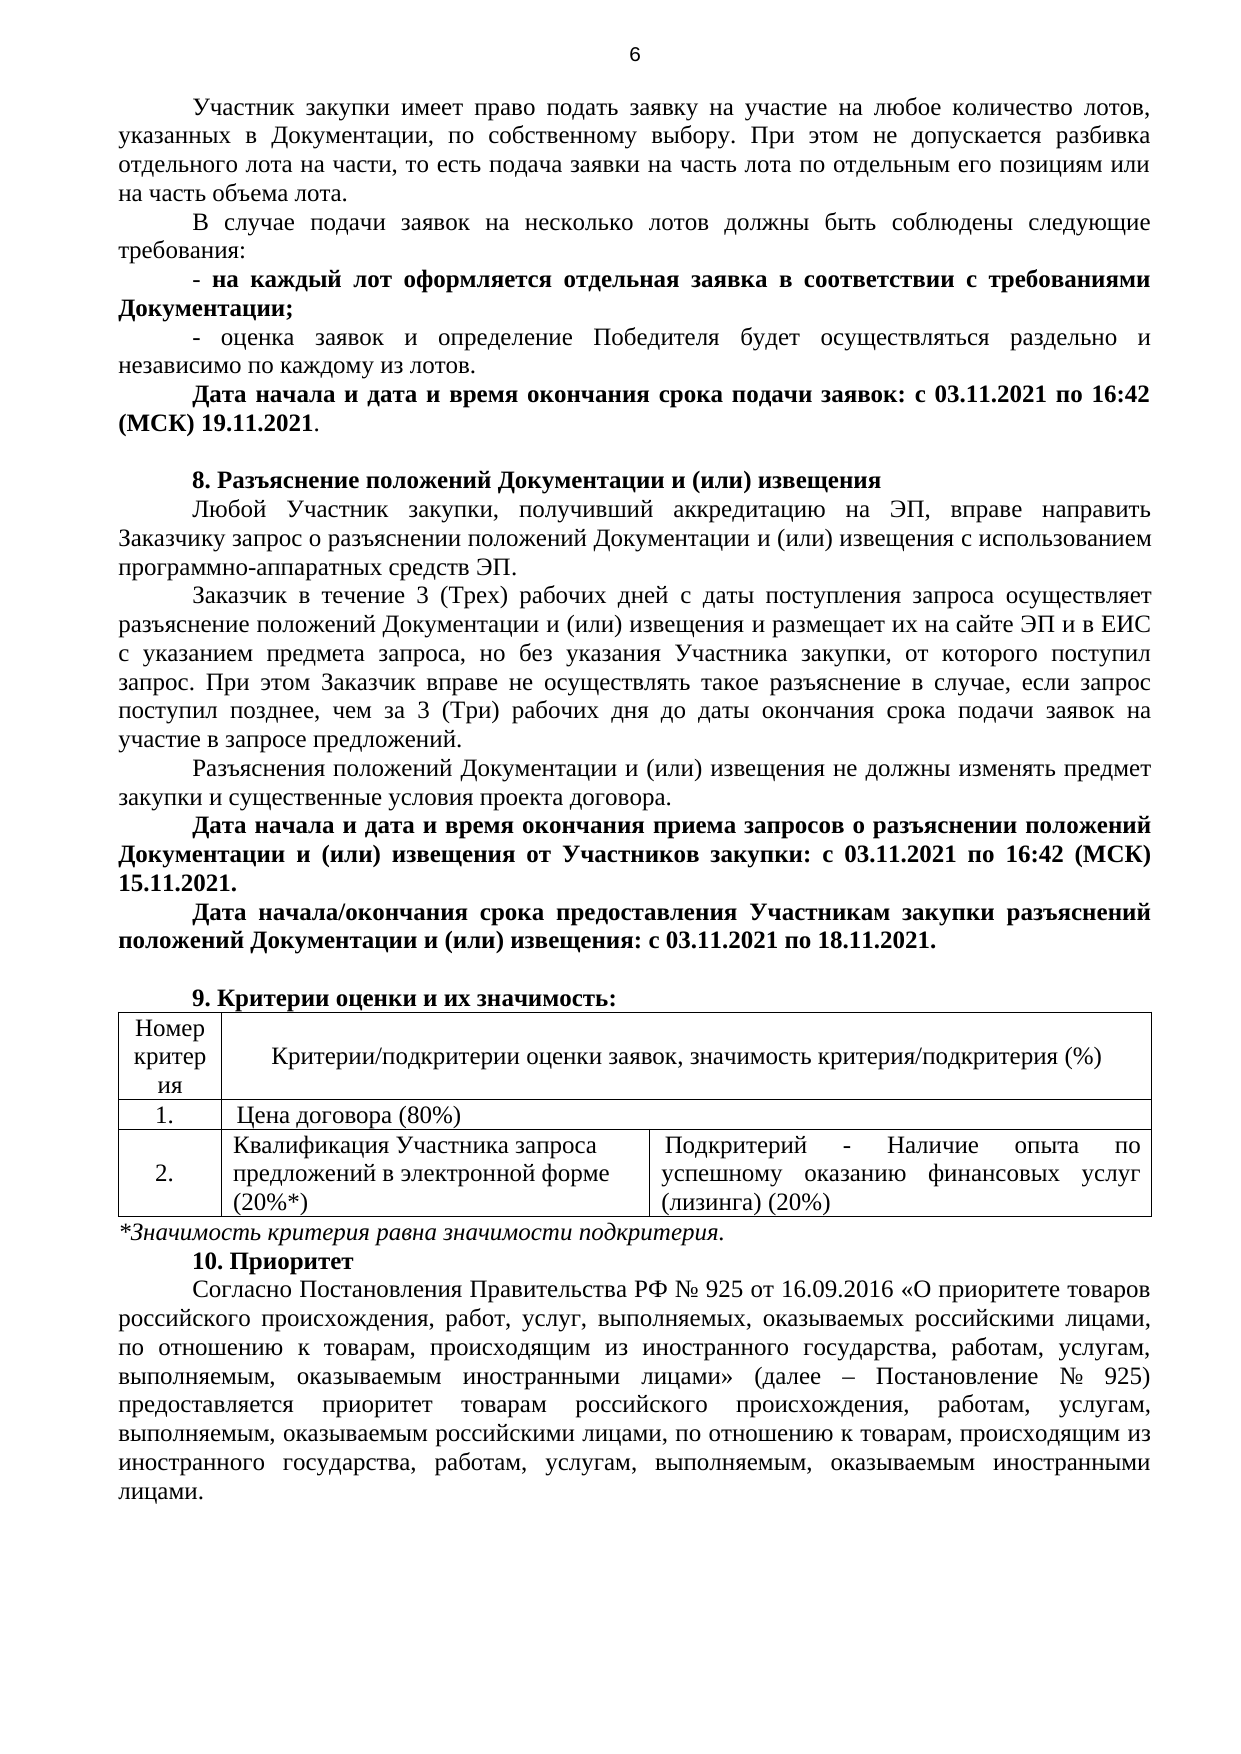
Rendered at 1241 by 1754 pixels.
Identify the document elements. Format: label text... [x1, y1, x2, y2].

text *Значимость критерия равна значимости подкритерия. [118, 1217, 1152, 1246]
subtitle 10. Приоритет [192, 1246, 1152, 1274]
text Дата начала и дата и время окончания приема запросов о разъяснении положений Документации и (или) извещения от Участников закупки: с 03.11.2021 по 16:42 (МСК) 15.11.2021. [118, 810, 1152, 897]
table_cell Цена договора (80%) [222, 1100, 1151, 1129]
text Дата начала и дата и время окончания срока подачи заявок: с 03.11.2021 по 16:42 (МСК) 19.11.2021. [118, 379, 1152, 437]
table_cell 1. [119, 1100, 221, 1129]
text Участник закупки имеет право подать заявку на участие на любое количество лотов, указанных в Документации, по собственному выбору. При этом не допускается разбивка отдельного лота на части, то есть подача заявки на часть лота по отдельным его позициям или на часть объема лота. [118, 92, 1152, 207]
table_cell 2. [119, 1130, 221, 1216]
subtitle 8. Разъяснение положений Документации и (или) извещения [192, 465, 1152, 494]
table_cell Квалификация Участника запроса предложений в электронной форме (20%*) [222, 1130, 649, 1216]
text Разъяснения положений Документации и (или) извещения не должны изменять предмет закупки и существенные условия проекта договора. [118, 753, 1152, 810]
text Заказчик в течение 3 (Трех) рабочих дней с даты поступления запроса осуществляет разъяснение положений Документации и (или) извещения и размещает их на сайте ЭП и в ЕИС с указанием предмета запроса, но без указания Участника закупки, от которого поступил запрос. При этом Заказчик вправе не осуществлять такое разъяснение в случае, если запрос поступил позднее, чем за 3 (Три) рабочих дня до даты окончания срока подачи заявок на участие в запросе предложений. [118, 580, 1152, 753]
subtitle 9. Критерии оценки и их значимость: [192, 983, 1152, 1012]
text Согласно Постановления Правительства РФ № 925 от 16.09.2016 «О приоритете товаров российского происхождения, работ, услуг, выполняемых, оказываемых российскими лицами, по отношению к товарам, происходящим из иностранного государства, работам, услугам, выполняемым, оказываемым иностранными лицами» (далее – Постановление № 925) предоставляется приоритет товарам российского происхождения, работам, услугам, выполняемым, оказываемым российскими лицами, по отношению к товарам, происходящим из иностранного государства, работам, услугам, выполняемым, оказываемым иностранными лицами. [118, 1274, 1152, 1504]
table_header Номер критерия [119, 1013, 221, 1099]
text - на каждый лот оформляется отдельная заявка в соответствии с требованиями Документации; [118, 264, 1152, 322]
text - оценка заявок и определение Победителя будет осуществляться раздельно и независимо по каждому из лотов. [118, 322, 1152, 379]
text В случае подачи заявок на несколько лотов должны быть соблюдены следующие требования: [118, 207, 1152, 264]
table_cell Подкритерий - Наличие опыта по успешному оказанию финансовых услуг (лизинга) (20%) [650, 1130, 1151, 1216]
table_header Критерии/подкритерии оценки заявок, значимость критерия/подкритерия (%) [222, 1013, 1151, 1099]
text Любой Участник закупки, получивший аккредитацию на ЭП, вправе направить Заказчику запрос о разъяснении положений Документации и (или) извещения с использованием программно-аппаратных средств ЭП. [118, 494, 1152, 580]
text Дата начала/окончания срока предоставления Участникам закупки разъяснений положений Документации и (или) извещения: с 03.11.2021 по 18.11.2021. [118, 897, 1152, 954]
